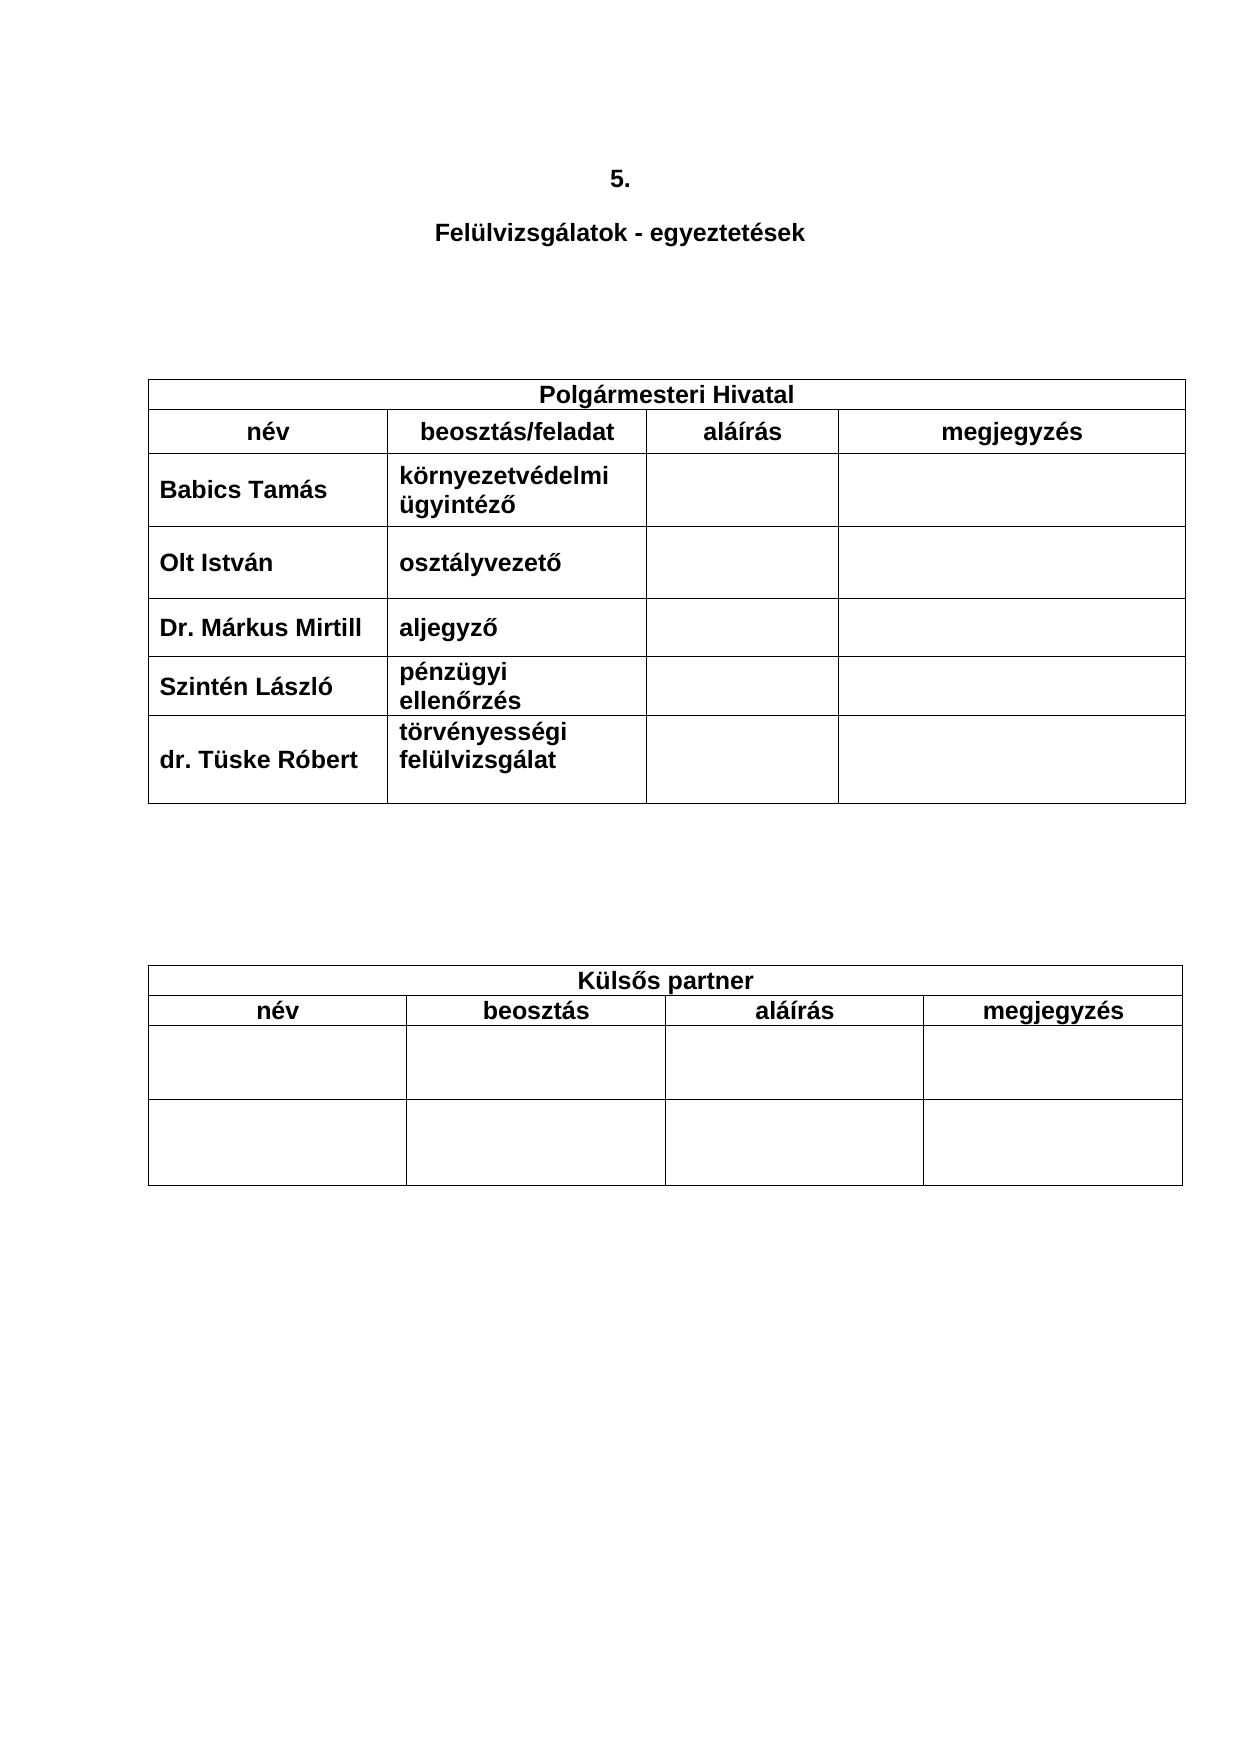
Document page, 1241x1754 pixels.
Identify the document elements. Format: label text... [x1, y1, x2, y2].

table_cell [839, 527, 1185, 598]
table_cell pénzügyi ellenőrzés [388, 657, 646, 715]
table_header Külsős partner [149, 966, 1182, 995]
table_cell [647, 716, 838, 803]
table_cell aljegyző [388, 599, 646, 656]
table_cell [149, 1100, 406, 1185]
table_cell megjegyzés [839, 410, 1185, 453]
table_cell [149, 1026, 406, 1098]
table_cell megjegyzés [924, 996, 1182, 1025]
table_cell Szintén László [149, 657, 387, 715]
table_cell [839, 657, 1185, 715]
table_cell [666, 1026, 923, 1098]
table_cell [924, 1100, 1182, 1185]
table_cell környezetvédelmi ügyintéző [388, 454, 646, 526]
table_cell [407, 1026, 665, 1098]
table_cell [839, 716, 1185, 803]
table_cell név [149, 410, 387, 453]
table_cell név [149, 996, 406, 1025]
table_cell beosztás [407, 996, 665, 1025]
table_cell [666, 1100, 923, 1185]
table_cell Dr. Márkus Mirtill [149, 599, 387, 656]
table_cell Olt István [149, 527, 387, 598]
table_cell [647, 527, 838, 598]
table_cell Babics Tamás [149, 454, 387, 526]
table_cell beosztás/feladat [388, 410, 646, 453]
table_cell [647, 599, 838, 656]
table_cell törvényességi felülvizsgálat [388, 716, 646, 803]
text 5. [148, 164, 1093, 193]
table_cell [839, 454, 1185, 526]
table_cell [839, 599, 1185, 656]
table_cell aláírás [666, 996, 923, 1025]
table_header Polgármesteri Hivatal [149, 380, 1185, 409]
table_cell [647, 657, 838, 715]
table_cell [647, 454, 838, 526]
text Felülvizsgálatok - egyeztetések [148, 218, 1093, 247]
table_cell [924, 1026, 1182, 1098]
table_cell osztályvezető [388, 527, 646, 598]
table_cell dr. Tüske Róbert [149, 716, 387, 803]
table_cell aláírás [647, 410, 838, 453]
table_cell [407, 1100, 665, 1185]
